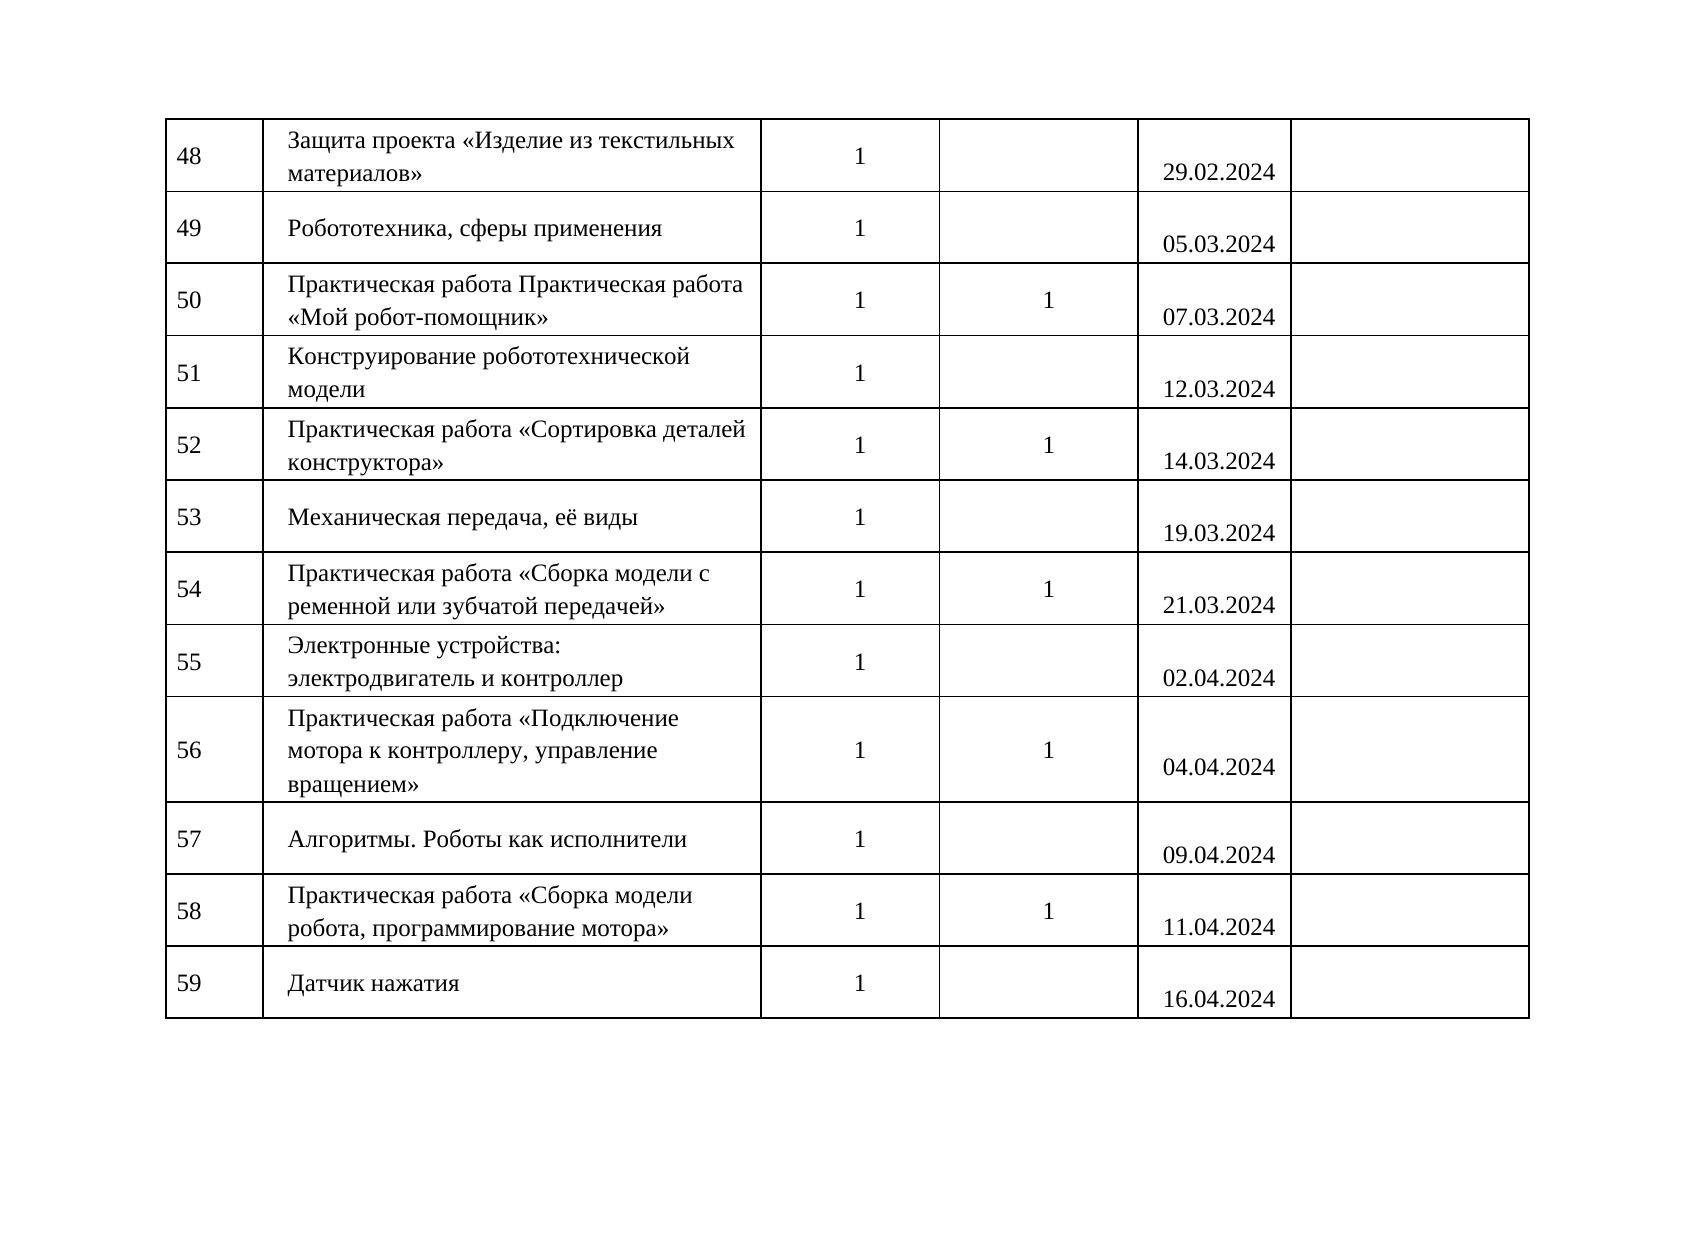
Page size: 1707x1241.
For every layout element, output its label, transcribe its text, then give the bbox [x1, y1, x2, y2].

table_cell 21.03.2024 [1139, 553, 1290, 623]
table_cell 1 [762, 947, 939, 1017]
table_cell 57 [167, 803, 262, 873]
table_cell 12.03.2024 [1139, 336, 1290, 407]
table_cell 59 [167, 947, 262, 1017]
table_cell 1 [940, 875, 1137, 945]
table_cell Практическая работа «Подключение мотора к контроллеру, управление вращением» [264, 697, 760, 801]
table_cell 53 [167, 481, 262, 551]
table_cell 56 [167, 697, 262, 801]
table_cell 07.03.2024 [1139, 264, 1290, 334]
table_cell [1292, 625, 1528, 696]
table_cell 1 [762, 336, 939, 407]
table_cell [940, 120, 1137, 191]
table_cell [940, 803, 1137, 873]
table_cell 11.04.2024 [1139, 875, 1290, 945]
table_cell 05.03.2024 [1139, 192, 1290, 262]
table_cell 1 [762, 875, 939, 945]
table_cell 04.04.2024 [1139, 697, 1290, 801]
table_cell [1292, 336, 1528, 407]
table_cell Алгоритмы. Роботы как исполнители [264, 803, 760, 873]
table_cell [1292, 803, 1528, 873]
table_cell Практическая работа Практическая работа «Мой робот-помощник» [264, 264, 760, 334]
table_cell 1 [762, 625, 939, 696]
table_cell 1 [940, 264, 1137, 334]
table_cell [1292, 481, 1528, 551]
table_cell 58 [167, 875, 262, 945]
table_cell 55 [167, 625, 262, 696]
table_cell 1 [940, 409, 1137, 479]
table_cell 54 [167, 553, 262, 623]
table_cell 09.04.2024 [1139, 803, 1290, 873]
table_cell 19.03.2024 [1139, 481, 1290, 551]
table_cell [1292, 120, 1528, 191]
table_cell Защита проекта «Изделие из текстильных материалов» [264, 120, 760, 191]
table_cell 52 [167, 409, 262, 479]
table_cell 1 [762, 120, 939, 191]
table_cell 1 [762, 264, 939, 334]
table_cell 1 [762, 697, 939, 801]
table_cell [940, 336, 1137, 407]
table_cell 1 [762, 553, 939, 623]
table_cell [940, 947, 1137, 1017]
table_cell [1292, 875, 1528, 945]
table_cell [1292, 192, 1528, 262]
table_cell Механическая передача, её виды [264, 481, 760, 551]
table_cell [1292, 553, 1528, 623]
table_cell Робототехника, сферы применения [264, 192, 760, 262]
table_cell [940, 481, 1137, 551]
table_cell [1292, 697, 1528, 801]
table_cell Электронные устройства: электродвигатель и контроллер [264, 625, 760, 696]
table_cell 1 [762, 803, 939, 873]
table_cell 51 [167, 336, 262, 407]
table_cell 1 [762, 481, 939, 551]
table_cell [940, 192, 1137, 262]
table_cell 1 [940, 553, 1137, 623]
table_cell 1 [762, 192, 939, 262]
table_cell [1292, 264, 1528, 334]
table_cell 49 [167, 192, 262, 262]
table_cell Практическая работа «Сборка модели с ременной или зубчатой передачей» [264, 553, 760, 623]
table_cell 29.02.2024 [1139, 120, 1290, 191]
table_cell [940, 625, 1137, 696]
table_cell 1 [762, 409, 939, 479]
table_cell 50 [167, 264, 262, 334]
table_cell Датчик нажатия [264, 947, 760, 1017]
table_cell 02.04.2024 [1139, 625, 1290, 696]
table_cell [1292, 947, 1528, 1017]
table_cell [1292, 409, 1528, 479]
table_cell 16.04.2024 [1139, 947, 1290, 1017]
table_cell 1 [940, 697, 1137, 801]
table_cell Практическая работа «Сортировка деталей конструктора» [264, 409, 760, 479]
table_cell 48 [167, 120, 262, 191]
table_cell 14.03.2024 [1139, 409, 1290, 479]
table_cell Практическая работа «Сборка модели робота, программирование мотора» [264, 875, 760, 945]
table_cell Конструирование робототехнической модели [264, 336, 760, 407]
